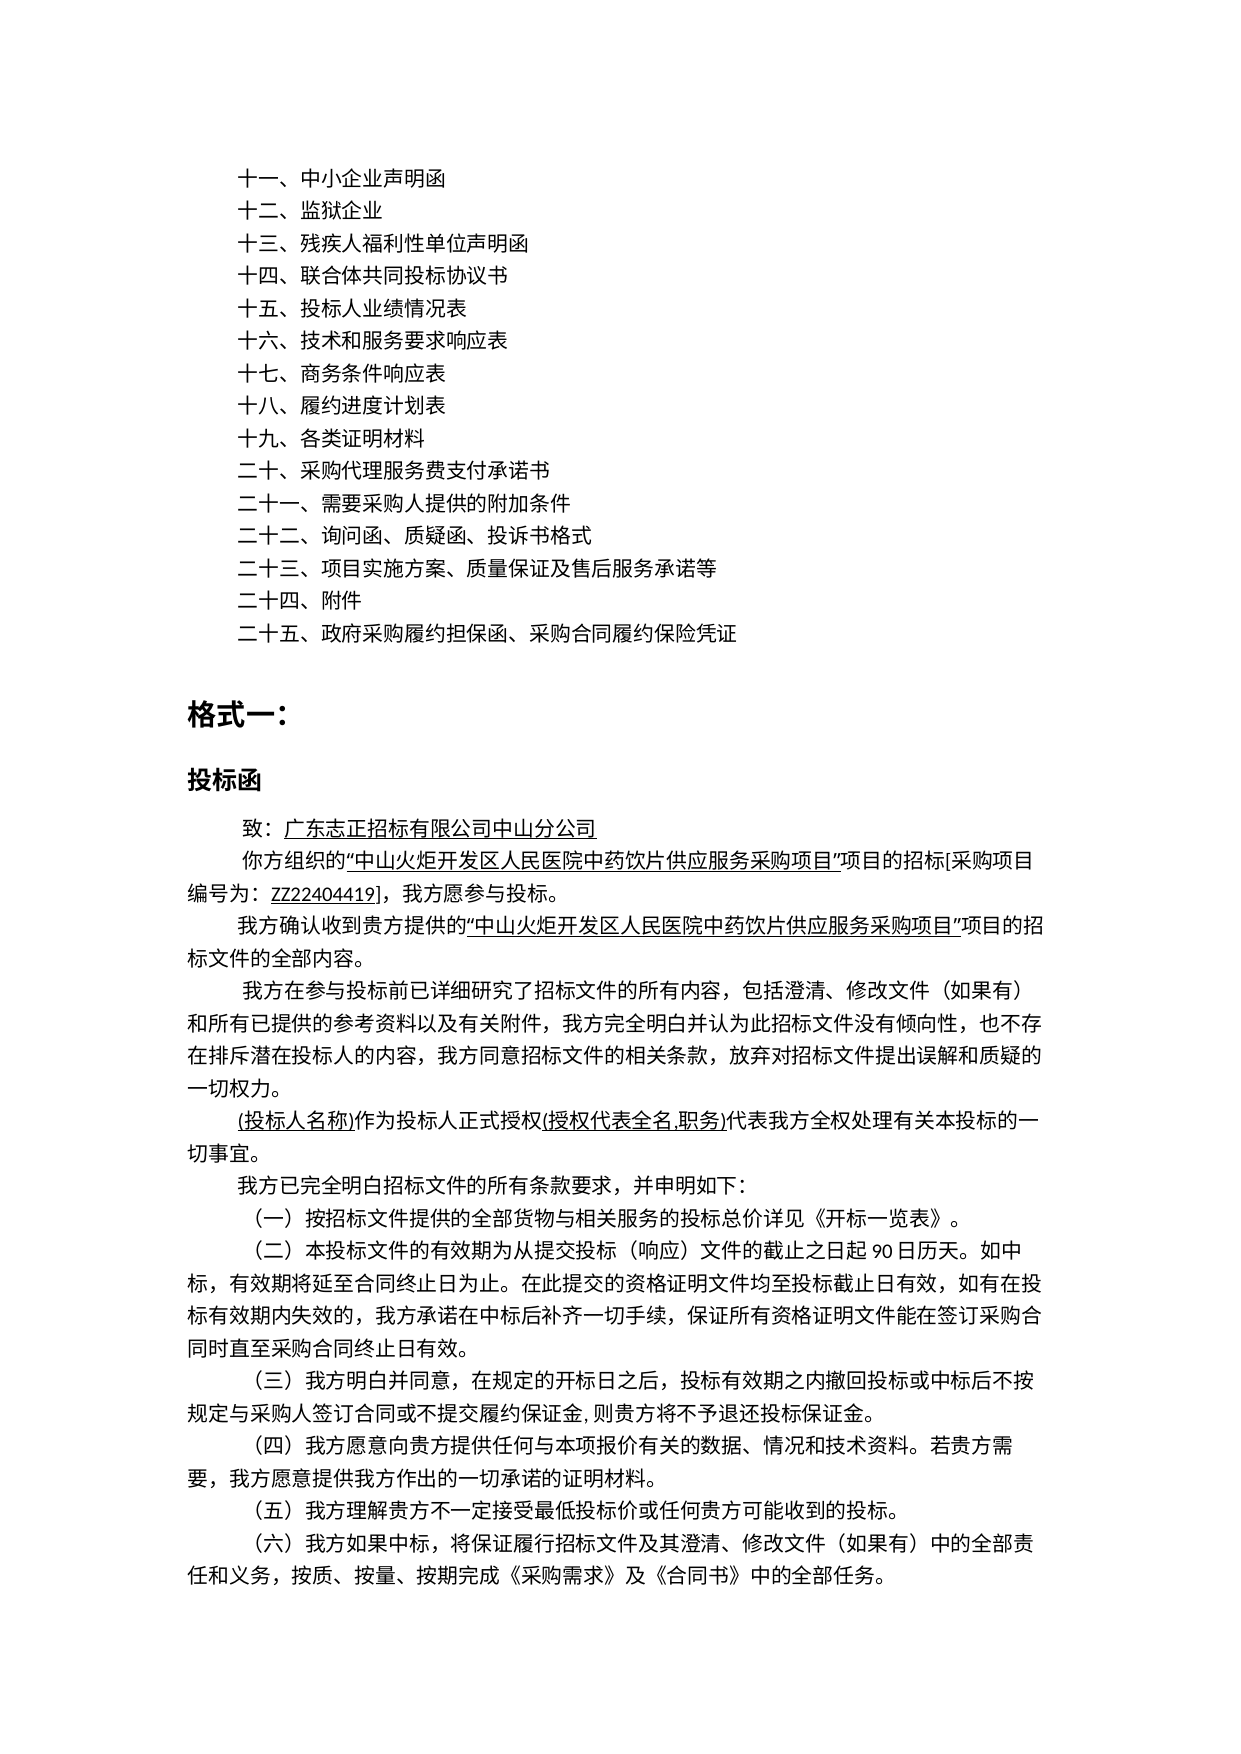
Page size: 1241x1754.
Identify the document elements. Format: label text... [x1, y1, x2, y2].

text 格式一： [187, 682, 1053, 747]
text 十四、联合体共同投标协议书 [187, 259, 1053, 292]
text 二十一、需要采购人提供的附加条件 [187, 487, 1053, 519]
text 十五、投标人业绩情况表 [187, 292, 1053, 324]
text （五）我方理解贵方不一定接受最低投标价或任何贵方可能收到的投标。 [187, 1494, 1053, 1527]
text 我方确认收到贵方提供的“中山火炬开发区人民医院中药饮片供应服务采购项目”项目的招标文件的全部内容。 [187, 909, 1053, 974]
text (投标人名称)作为投标人正式授权(授权代表全名,职务)代表我方全权处理有关本投标的一切事宜。 [187, 1104, 1053, 1169]
text 十三、残疾人福利性单位声明函 [187, 227, 1053, 259]
text 十九、各类证明材料 [187, 422, 1053, 454]
text 十二、监狱企业 [187, 194, 1053, 227]
text （三）我方明白并同意，在规定的开标日之后，投标有效期之内撤回投标或中标后不按规定与采购人签订合同或不提交履约保证金, 则贵方将不予退还投标保证金。 [187, 1364, 1053, 1429]
text 我方已完全明白招标文件的所有条款要求，并申明如下： [187, 1169, 1053, 1202]
text 你方组织的“中山火炬开发区人民医院中药饮片供应服务采购项目”项目的招标[采购项目编号为：ZZ22404419]，我方愿参与投标。 [187, 844, 1053, 909]
text （二）本投标文件的有效期为从提交投标（响应）文件的截止之日起90日历天。如中标，有效期将延至合同终止日为止。在此提交的资格证明文件均至投标截止日有效，如有在投标有效期内失效的，我方承诺在中标后补齐一切手续，保证所有资格证明文件能在签订采购合同时直至采购合同终止日有效。 [187, 1234, 1053, 1364]
text 二十五、政府采购履约担保函、采购合同履约保险凭证 [187, 617, 1053, 649]
text （四）我方愿意向贵方提供任何与本项报价有关的数据、情况和技术资料。若贵方需要，我方愿意提供我方作出的一切承诺的证明材料。 [187, 1429, 1053, 1494]
text （一）按招标文件提供的全部货物与相关服务的投标总价详见《开标一览表》。 [187, 1202, 1053, 1234]
text 致：广东志正招标有限公司中山分公司 [187, 812, 1053, 844]
text 投标函 [187, 747, 1053, 812]
text 十六、技术和服务要求响应表 [187, 324, 1053, 357]
text 十一、中小企业声明函 [187, 162, 1053, 194]
text 我方在参与投标前已详细研究了招标文件的所有内容，包括澄清、修改文件（如果有）和所有已提供的参考资料以及有关附件，我方完全明白并认为此招标文件没有倾向性，也不存在排斥潜在投标人的内容，我方同意招标文件的相关条款，放弃对招标文件提出误解和质疑的一切权力。 [187, 974, 1053, 1104]
text 二十三、项目实施方案、质量保证及售后服务承诺等 [187, 552, 1053, 584]
text 二十二、询问函、质疑函、投诉书格式 [187, 519, 1053, 552]
text 十七、商务条件响应表 [187, 357, 1053, 389]
text 二十、采购代理服务费支付承诺书 [187, 454, 1053, 487]
text 十八、履约进度计划表 [187, 389, 1053, 422]
text （六）我方如果中标，将保证履行招标文件及其澄清、修改文件（如果有）中的全部责任和义务，按质、按量、按期完成《采购需求》及《合同书》中的全部任务。 [187, 1527, 1053, 1592]
text 二十四、附件 [187, 584, 1053, 617]
